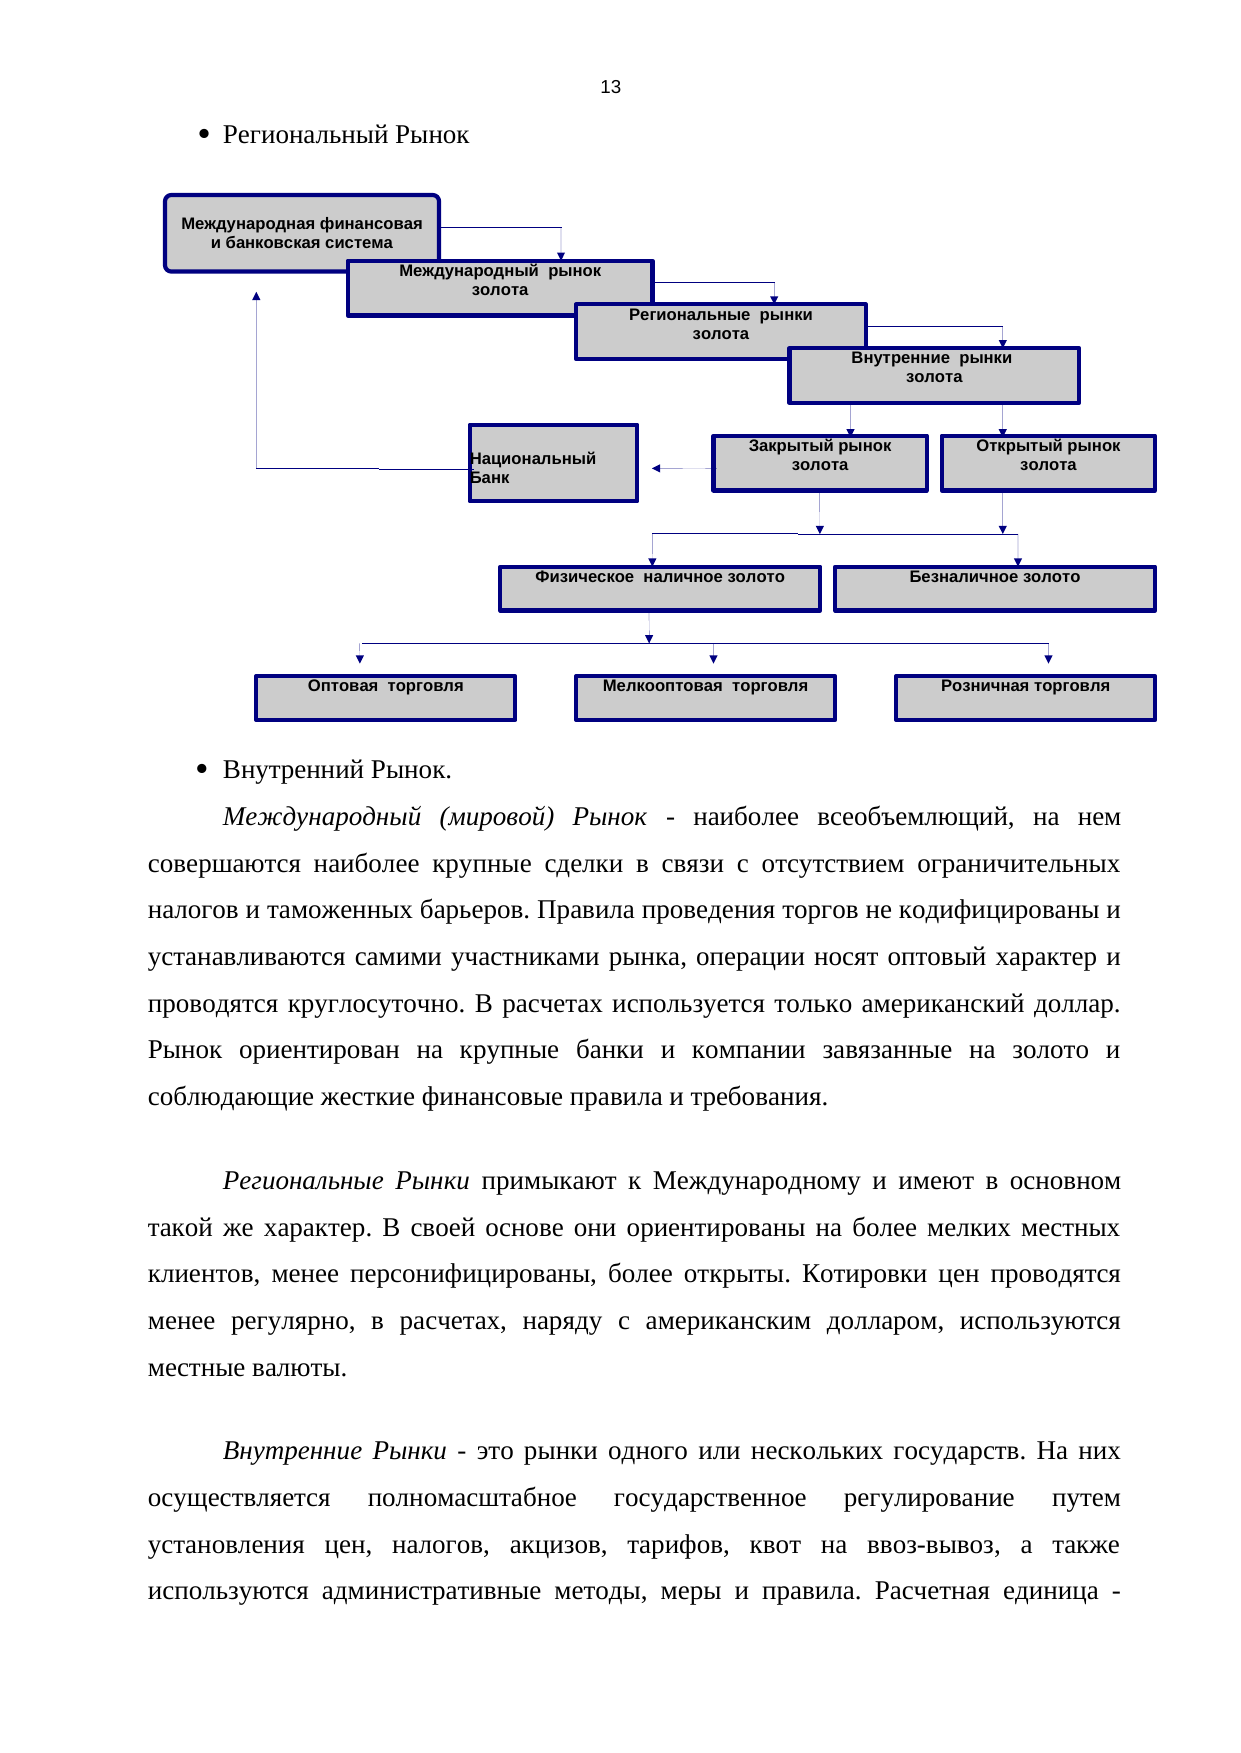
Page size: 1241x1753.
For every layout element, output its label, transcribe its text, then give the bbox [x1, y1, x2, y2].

text Международный (мировой) Рынок - наиболее всеобъемлющий, на нем совершаются наиболее крупные сделки в связи с отсутствием ограничительных налогов и таможенных барьеров. Правила проведения торгов не кодифицированы и устанавливаются самими участниками рынка, операции носят оптовый характер и проводятся круглосуточно. В расчетах используется только американский доллар. Рынок ориентирован на крупные банки и компании завязанные на золото и соблюдающие жесткие финансовые правила и требования. [148, 800, 1122, 1111]
list Региональный Рынок [199, 118, 1122, 149]
list Внутренний Рынок. [197, 165, 1122, 784]
text Региональные Рынки примыкают к Международному и имеют в основном такой же характер. В своей основе они ориентированы на более мелких местных клиентов, менее персонифицированы, более открыты. Котировки цен проводятся менее регулярно, в расчетах, наряду с американским долларом, используются местные валюты. [148, 1164, 1122, 1382]
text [148, 1434, 1122, 1606]
